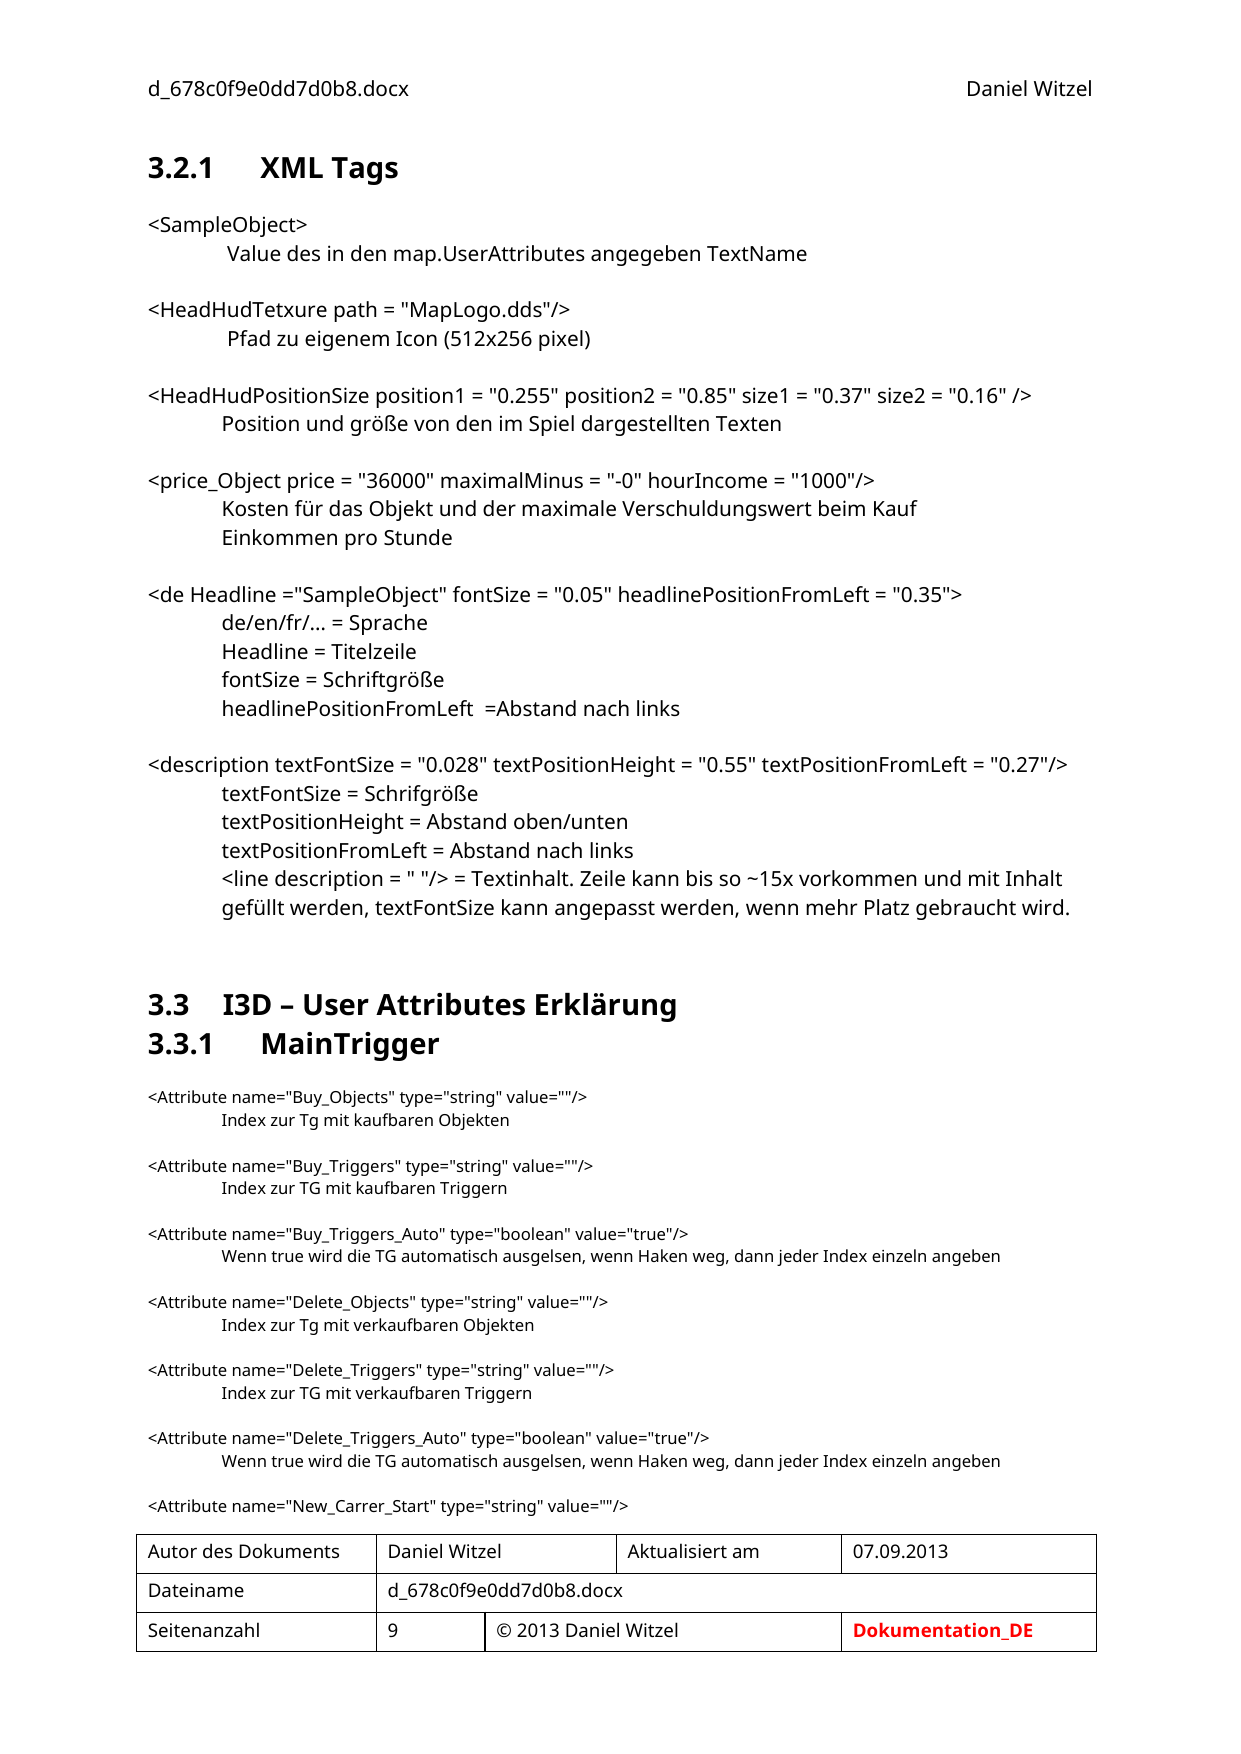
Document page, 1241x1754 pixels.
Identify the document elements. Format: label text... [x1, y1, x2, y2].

text textFontSize = Schrifgröße [148, 779, 1093, 807]
text <description textFontSize = "0.028" textPositionHeight = "0.55" textPositionFromLeft = "0.27"/> [148, 751, 1093, 779]
text <Attribute name="New_Carrer_Start" type="string" value=""/> [148, 1495, 1093, 1517]
text <line description = " "/> = Textinhalt. Zeile kann bis so ~15x vorkommen und mit Inhalt gefüllt werden, textFontSize kann angepasst werden, wenn mehr Platz gebraucht wird. [221, 864, 1093, 921]
list XML Tags [148, 148, 1093, 187]
text Position und größe von den im Spiel dargestellten Texten [148, 409, 1093, 438]
text textPositionHeight = Abstand oben/unten [148, 807, 1093, 836]
text <HeadHudTetxure path = "MapLogo.dds"/> [148, 296, 1093, 324]
text Wenn true wird die TG automatisch ausgelsen, wenn Haken weg, dann jeder Index einzeln angeben [148, 1245, 1093, 1268]
text <Attribute name="Delete_Triggers_Auto" type="boolean" value="true"/> [148, 1427, 1093, 1449]
text <Attribute name="Delete_Objects" type="string" value=""/> [148, 1290, 1093, 1313]
list I3D – User Attributes Erklärung [148, 984, 1093, 1023]
text <price_Object price = "36000" maximalMinus = "-0" hourIncome = "1000"/> [148, 466, 1093, 494]
text Einkommen pro Stunde [148, 523, 1093, 551]
text Index zur Tg mit verkaufbaren Objekten [148, 1313, 1093, 1336]
list MainTrigger [148, 1023, 1093, 1063]
text Kosten für das Objekt und der maximale Verschuldungswert beim Kauf [148, 494, 1093, 523]
text <HeadHudPositionSize position1 = "0.255" position2 = "0.85" size1 = "0.37" size2 = "0.16" /> [148, 381, 1093, 409]
text Headline = Titelzeile [148, 637, 1093, 665]
text Index zur Tg mit kaufbaren Objekten [148, 1109, 1093, 1131]
text <Attribute name="Buy_Objects" type="string" value=""/> [148, 1086, 1093, 1109]
text Index zur TG mit verkaufbaren Triggern [148, 1381, 1093, 1404]
text <Attribute name="Buy_Triggers" type="string" value=""/> [148, 1154, 1093, 1177]
text <Attribute name="Delete_Triggers" type="string" value=""/> [148, 1358, 1093, 1381]
text <Attribute name="Buy_Triggers_Auto" type="boolean" value="true"/> [148, 1222, 1093, 1245]
text <SampleObject> [148, 210, 1093, 239]
text Wenn true wird die TG automatisch ausgelsen, wenn Haken weg, dann jeder Index einzeln angeben [148, 1449, 1093, 1472]
text Value des in den map.UserAttributes angegeben TextName [148, 239, 1093, 267]
text textPositionFromLeft = Abstand nach links [148, 836, 1093, 864]
text Pfad zu eigenem Icon (512x256 pixel) [148, 324, 1093, 352]
text <de Headline ="SampleObject" fontSize = "0.05" headlinePositionFromLeft = "0.35"> [148, 580, 1093, 608]
text headlinePositionFromLeft =Abstand nach links [148, 694, 1093, 722]
text Index zur TG mit kaufbaren Triggern [148, 1177, 1093, 1199]
text de/en/fr/… = Sprache [148, 608, 1093, 637]
text fontSize = Schriftgröße [148, 665, 1093, 694]
